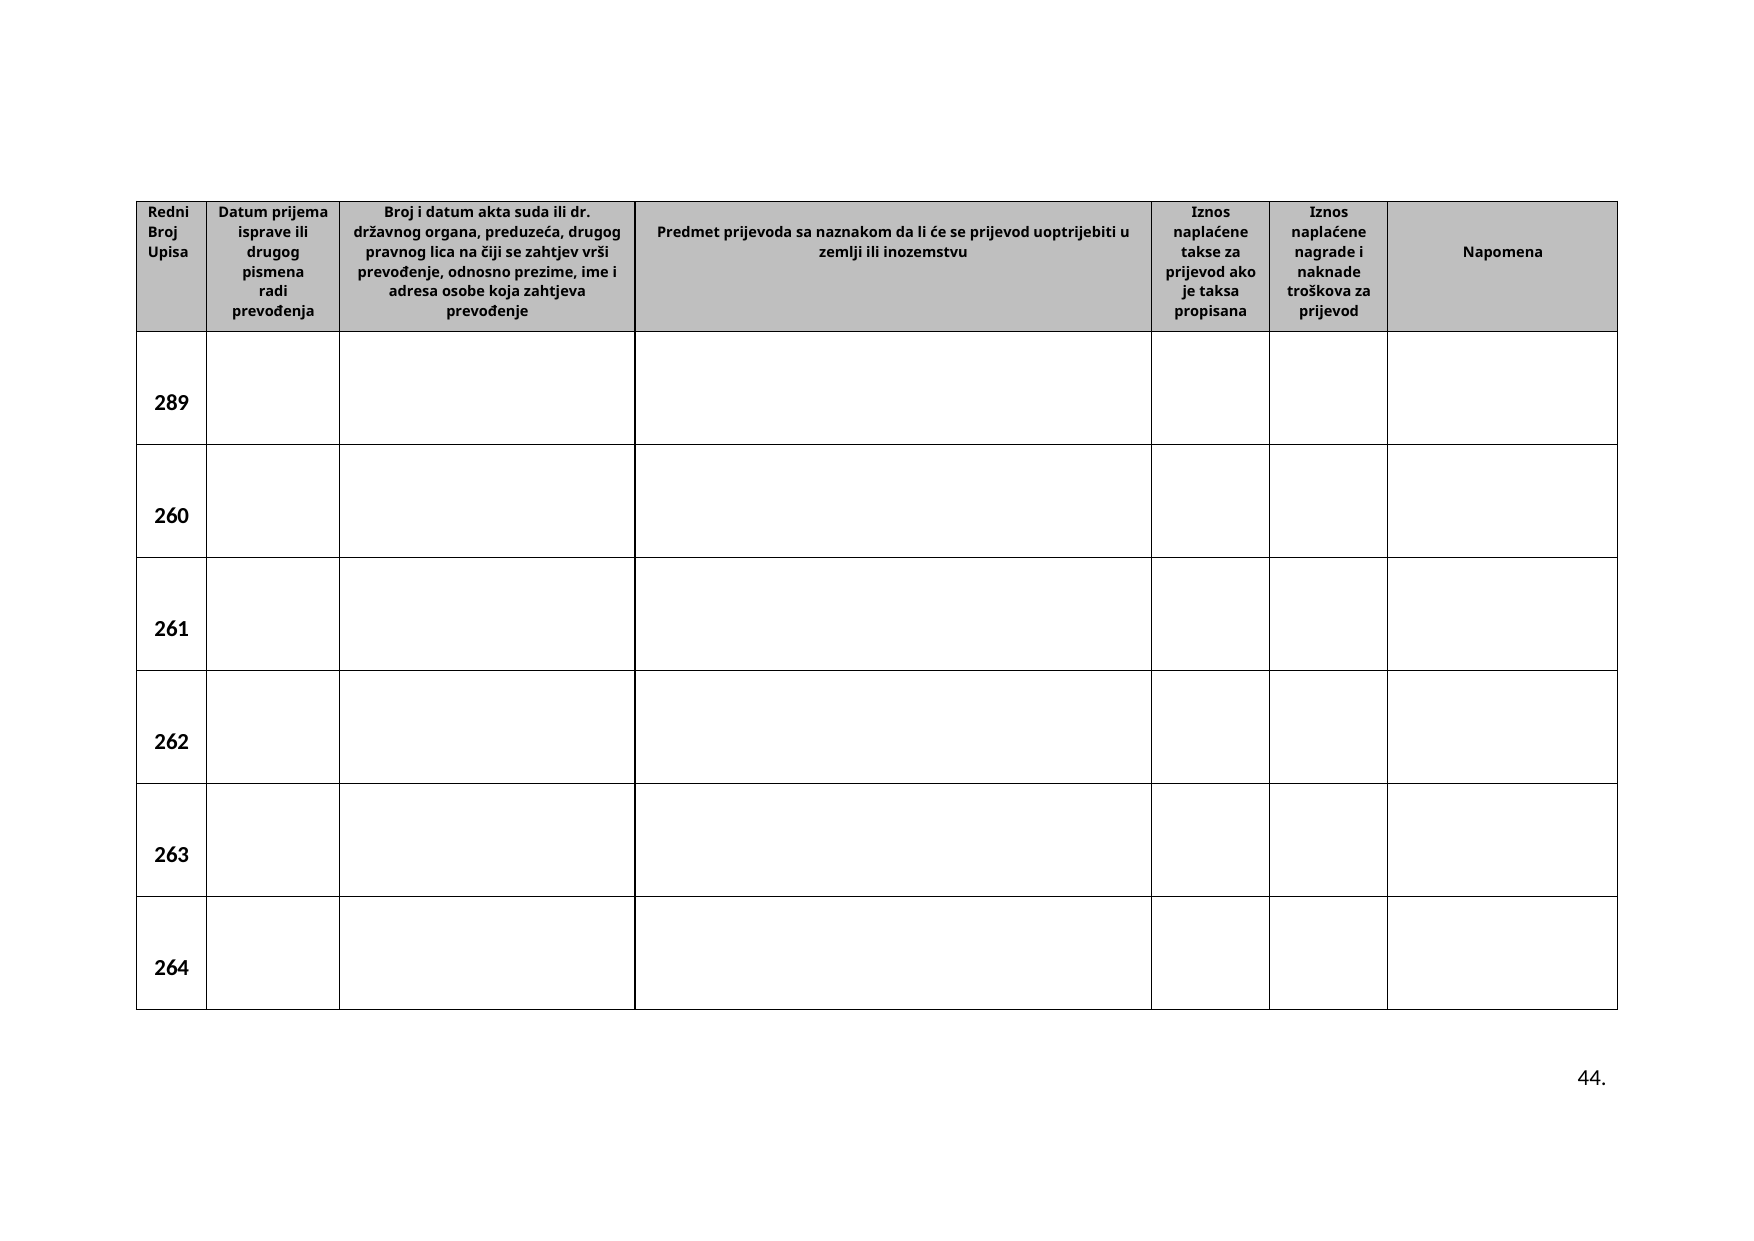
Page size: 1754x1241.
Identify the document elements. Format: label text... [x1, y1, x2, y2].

table_header Iznos naplaćene takse za prijevod ako je taksa propisana [1152, 202, 1269, 331]
table_header Napomena [1388, 202, 1617, 331]
table_cell [1152, 671, 1269, 783]
table_cell [207, 897, 339, 1009]
table_cell [1388, 897, 1617, 1009]
table_cell [340, 332, 634, 444]
table_cell [207, 558, 339, 670]
table_cell [340, 558, 634, 670]
table_cell [1388, 332, 1617, 444]
table_cell [1388, 445, 1617, 557]
table_cell 262 [137, 671, 206, 783]
table_cell [340, 445, 634, 557]
table_cell [1152, 332, 1269, 444]
table_cell [1388, 784, 1617, 896]
table_cell [636, 671, 1151, 783]
table_cell [1152, 784, 1269, 896]
table_cell [636, 784, 1151, 896]
table_cell [340, 671, 634, 783]
table_cell [1152, 897, 1269, 1009]
table_cell [207, 445, 339, 557]
table_cell [1270, 445, 1387, 557]
text 44. [148, 1063, 1606, 1091]
table_cell [340, 784, 634, 896]
table_cell [1270, 558, 1387, 670]
table_header Datum prijema isprave ili drugog pismena radi prevođenja [207, 202, 339, 331]
table_header Broj i datum akta suda ili dr. državnog organa, preduzeća, drugog pravnog lica na čiji se zahtjev vrši prevođenje, odnosno prezime, ime i adresa osobe koja zahtjeva prevođenje [340, 202, 634, 331]
table_cell [1270, 671, 1387, 783]
table_cell 261 [137, 558, 206, 670]
table_cell [636, 332, 1151, 444]
table_cell 264 [137, 897, 206, 1009]
table_header Redni Broj Upisa [137, 202, 206, 331]
table_cell [207, 332, 339, 444]
table_cell [1270, 332, 1387, 444]
table_cell 289 [137, 332, 206, 444]
table_cell [340, 897, 634, 1009]
table_cell [636, 558, 1151, 670]
table_header Iznos naplaćene nagrade i naknade troškova za prijevod [1270, 202, 1387, 331]
table_header Predmet prijevoda sa naznakom da li će se prijevod uoptrijebiti u zemlji ili inozemstvu [636, 202, 1151, 331]
table_cell 260 [137, 445, 206, 557]
table_cell [207, 784, 339, 896]
table_cell [1270, 897, 1387, 1009]
table_cell [1270, 784, 1387, 896]
table_cell [1152, 445, 1269, 557]
table_cell [1388, 558, 1617, 670]
table_cell [636, 897, 1151, 1009]
table_cell [207, 671, 339, 783]
table_cell [1388, 671, 1617, 783]
table_cell 263 [137, 784, 206, 896]
table_cell [636, 445, 1151, 557]
table_cell [1152, 558, 1269, 670]
